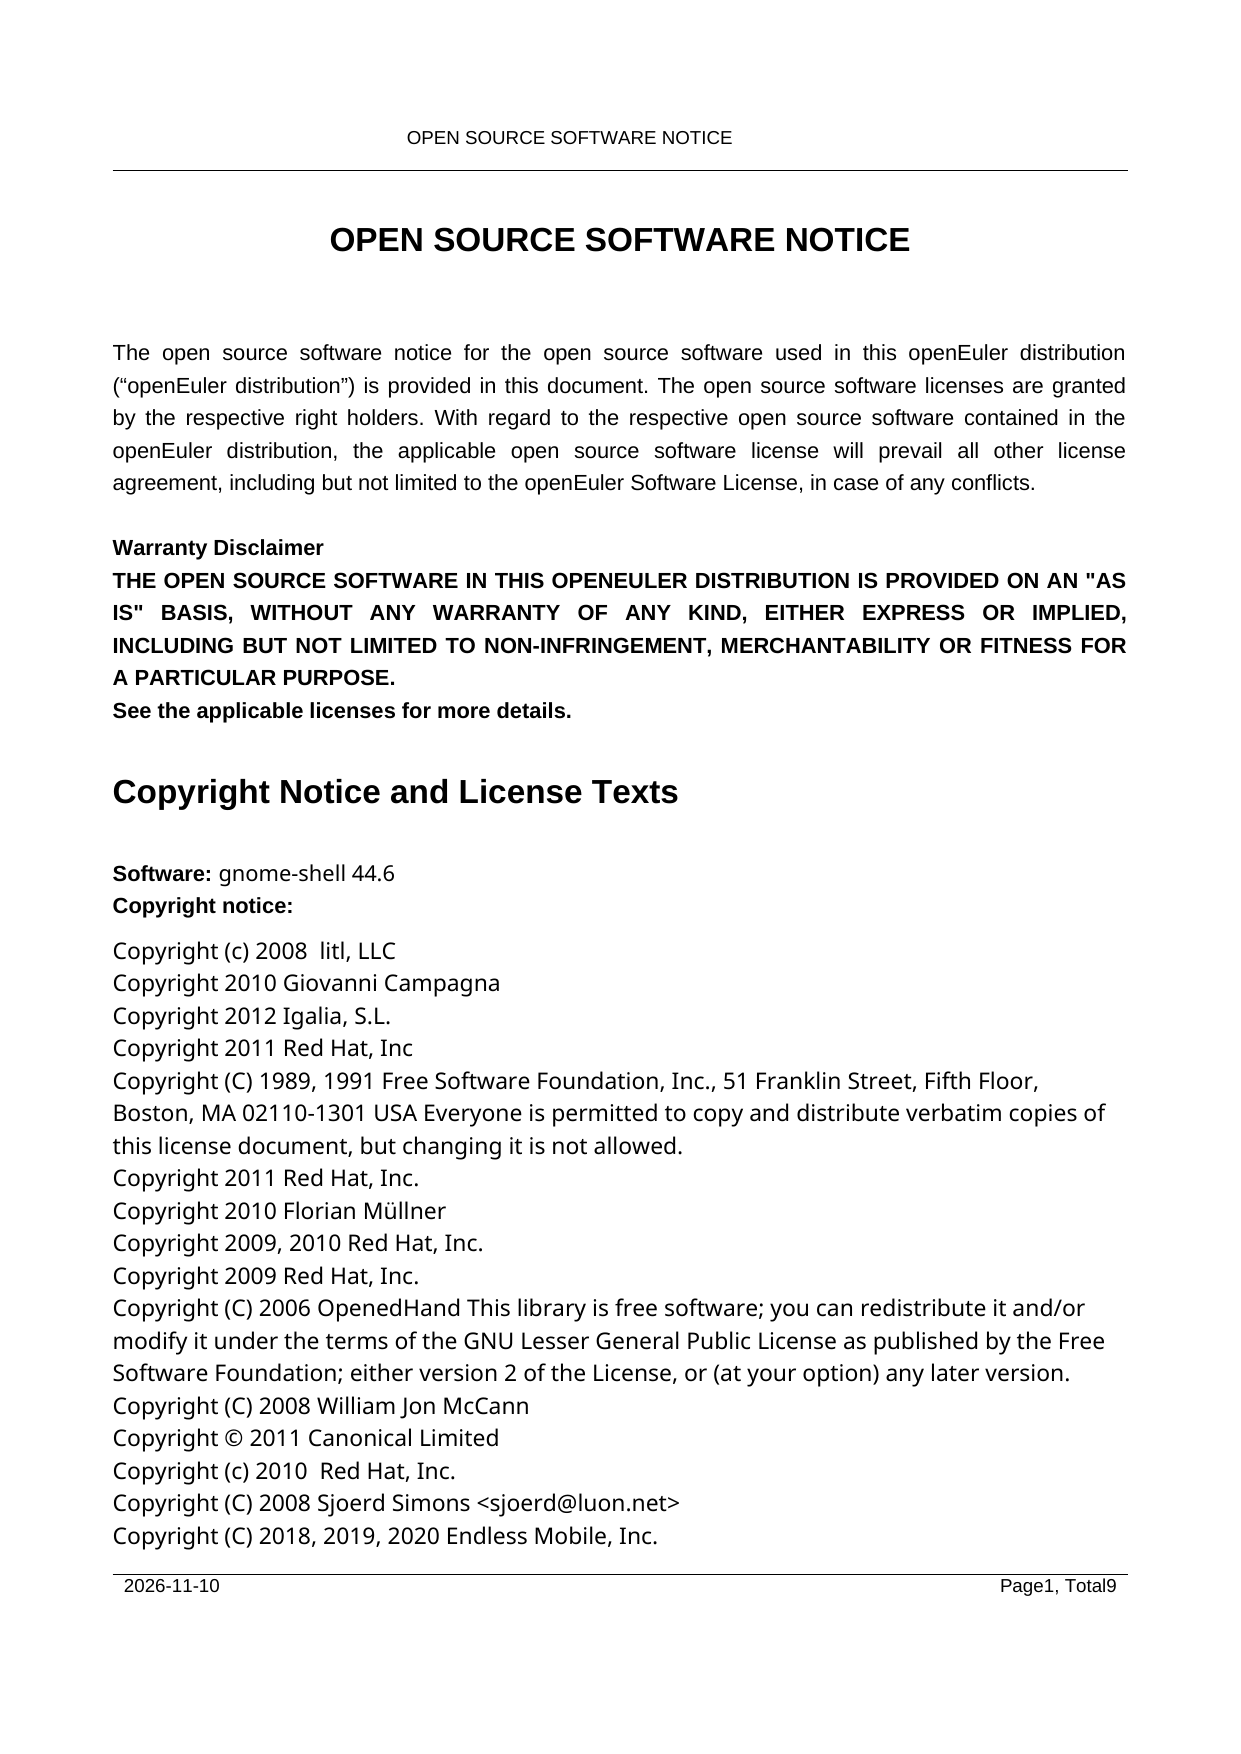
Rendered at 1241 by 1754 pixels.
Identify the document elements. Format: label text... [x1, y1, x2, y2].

text The open source software notice for the open source software used in this openEuler distribution (“openEuler distribution”) is provided in this document. The open source software licenses are granted by the respective right holders. With regard to the respective open source software contained in the openEuler distribution, the applicable open source software license will prevail all other license agreement, including but not limited to the openEuler Software License, in case of any conflicts. [112, 336, 1128, 499]
title Software: gnome-shell 44.6 [112, 856, 1128, 889]
text OPEN SOURCE SOFTWARE NOTICE [112, 206, 1128, 271]
text Copyright Notice and License Texts [112, 759, 1128, 824]
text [112, 934, 1128, 1551]
text THE OPEN SOURCE SOFTWARE IN THIS OPENEULER DISTRIBUTION IS PROVIDED ON AN "AS IS" BASIS, WITHOUT ANY WARRANTY OF ANY KIND, EITHER EXPRESS OR IMPLIED, INCLUDING BUT NOT LIMITED TO NON-INFRINGEMENT, MERCHANTABILITY OR FITNESS FOR A PARTICULAR PURPOSE. See the applicable licenses for more details. [112, 564, 1128, 726]
text Copyright notice: [112, 889, 1128, 921]
text Warranty Disclaimer [112, 531, 1128, 564]
